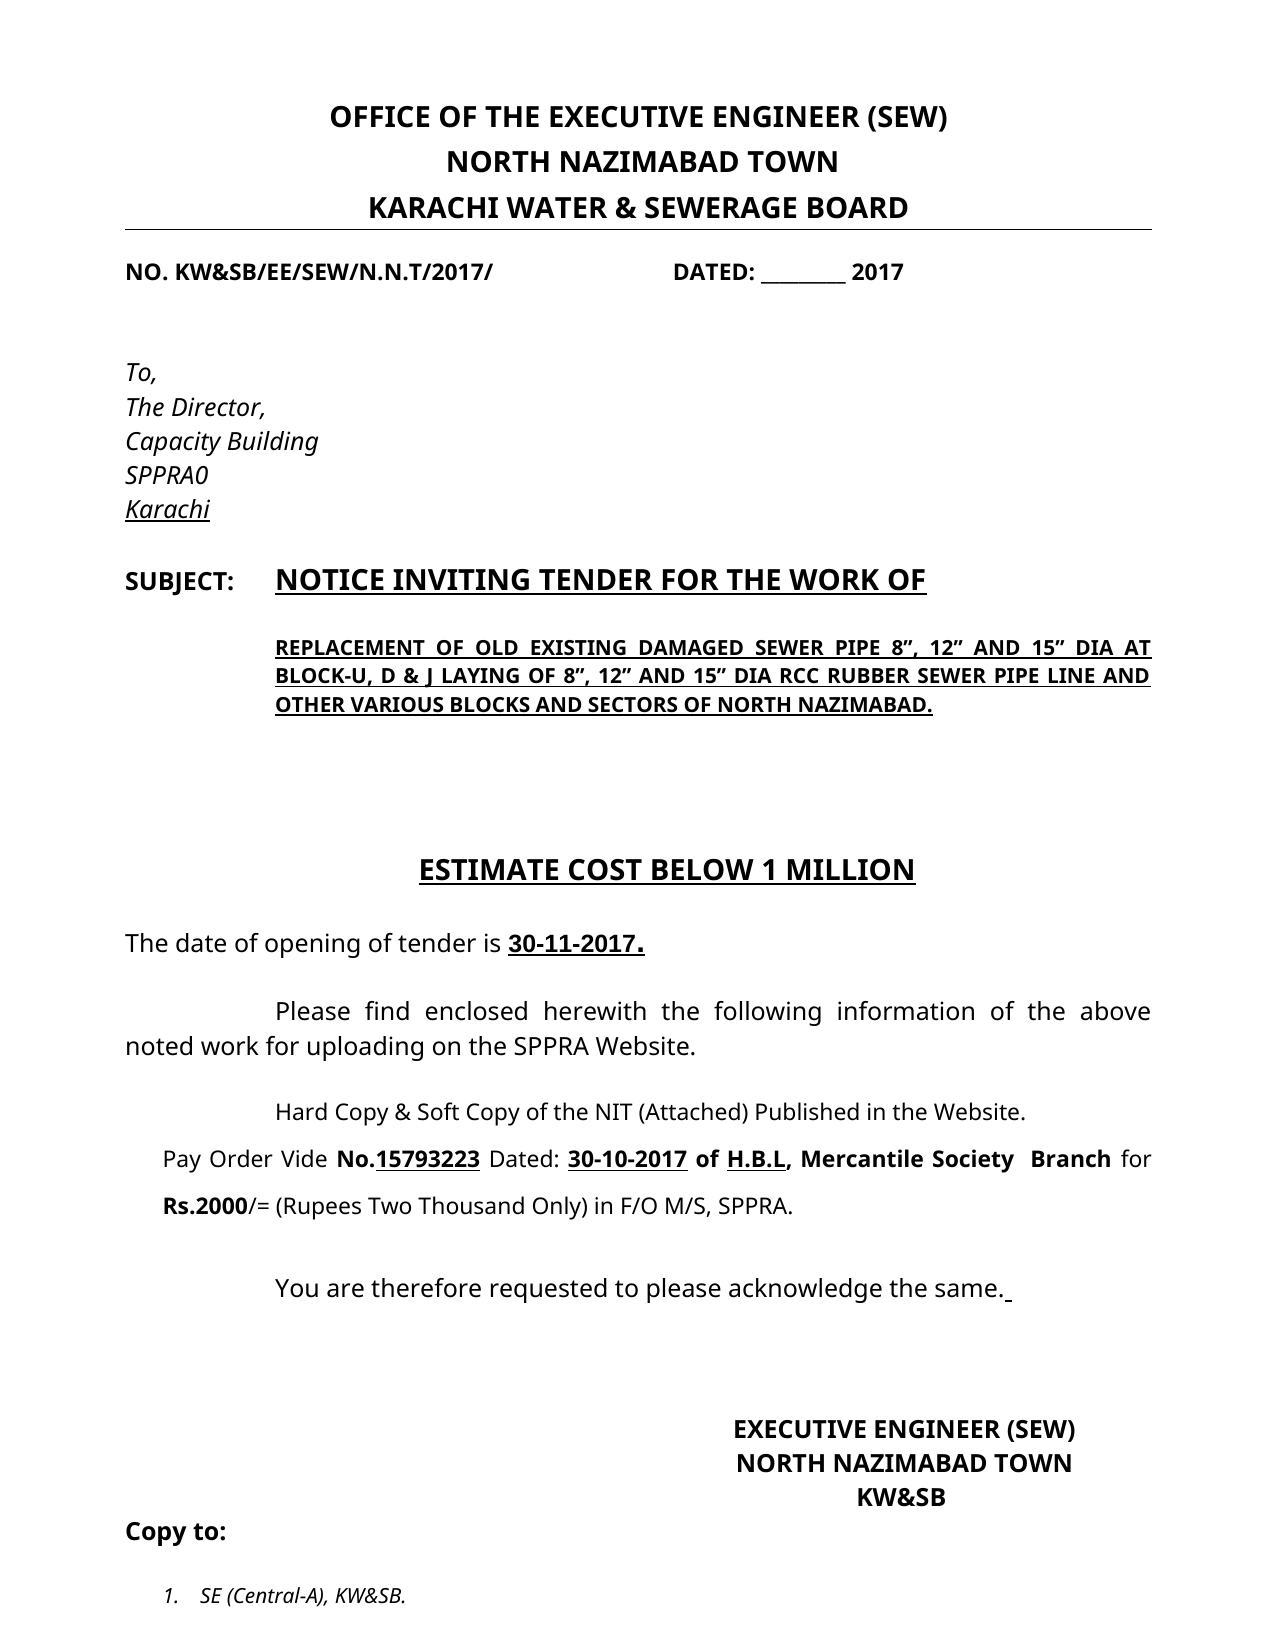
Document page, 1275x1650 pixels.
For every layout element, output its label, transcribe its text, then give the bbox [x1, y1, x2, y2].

text NO. KW&SB/EE/SEW/N.N.T/2017/ DATED: _________ 2017 [125, 256, 1152, 287]
list SE (Central-A), KW&SB. [162, 1582, 1152, 1610]
text The Director, [125, 389, 1152, 423]
text ESTIMATE COST BELOW 1 MILLION [275, 849, 1152, 889]
text Pay Order Vide No.15793223 Dated: 30-10-2017 of H.B.L, Mercantile Society Branch for Rs.2000/= (Rupees Two Thousand Only) in F/O M/S, SPPRA. [162, 1143, 1152, 1221]
text Karachi [125, 491, 1152, 525]
text Hard Copy & Soft Copy of the NIT (Attached) Published in the Website. [162, 1096, 1152, 1127]
text Capacity Building [125, 423, 1152, 457]
text REPLACEMENT OF OLD EXISTING DAMAGED SEWER PIPE 8”, 12” AND 15” DIA AT BLOCK-U, D & J LAYING OF 8”, 12” AND 15” DIA RCC RUBBER SEWER PIPE LINE AND OTHER VARIOUS BLOCKS AND SECTORS OF NORTH NAZIMABAD. [275, 659, 1152, 718]
text KW&SB [575, 1479, 1152, 1513]
text SPPRA0 [125, 457, 1152, 491]
text EXECUTIVE ENGINEER (SEW) [575, 1411, 1152, 1445]
text Please find enclosed herewith the following information of the above noted work for uploading on the SPPRA Website. [125, 994, 1152, 1062]
text Copy to: [125, 1513, 1152, 1547]
text KARACHI WATER & SEWERAGE BOARD [125, 187, 1152, 229]
text REPLACEMENT OF OLD EXISTING DAMAGED SEWER PIPE 8”, 12” AND 15” DIA AT BLOCK-U, D & J LAYING OF 8”, 12” AND 15” DIA RCC RUBBER SEWER PIPE LINE AND OTHER VARIOUS BLOCKS AND SECTORS OF NORTH NAZIMABAD. [275, 633, 1152, 657]
text OFFICE OF THE EXECUTIVE ENGINEER (SEW) [125, 96, 1152, 136]
text To, [125, 355, 1152, 389]
text NORTH NAZIMABAD TOWN [650, 1445, 1152, 1479]
text The date of opening of tender is 30-11-2017. [125, 923, 1152, 960]
text You are therefore requested to please acknowledge the same. [200, 1271, 1152, 1305]
text SUBJECT: NOTICE INVITING TENDER FOR THE WORK OF [125, 559, 1152, 599]
text NORTH NAZIMABAD TOWN [125, 141, 1152, 181]
